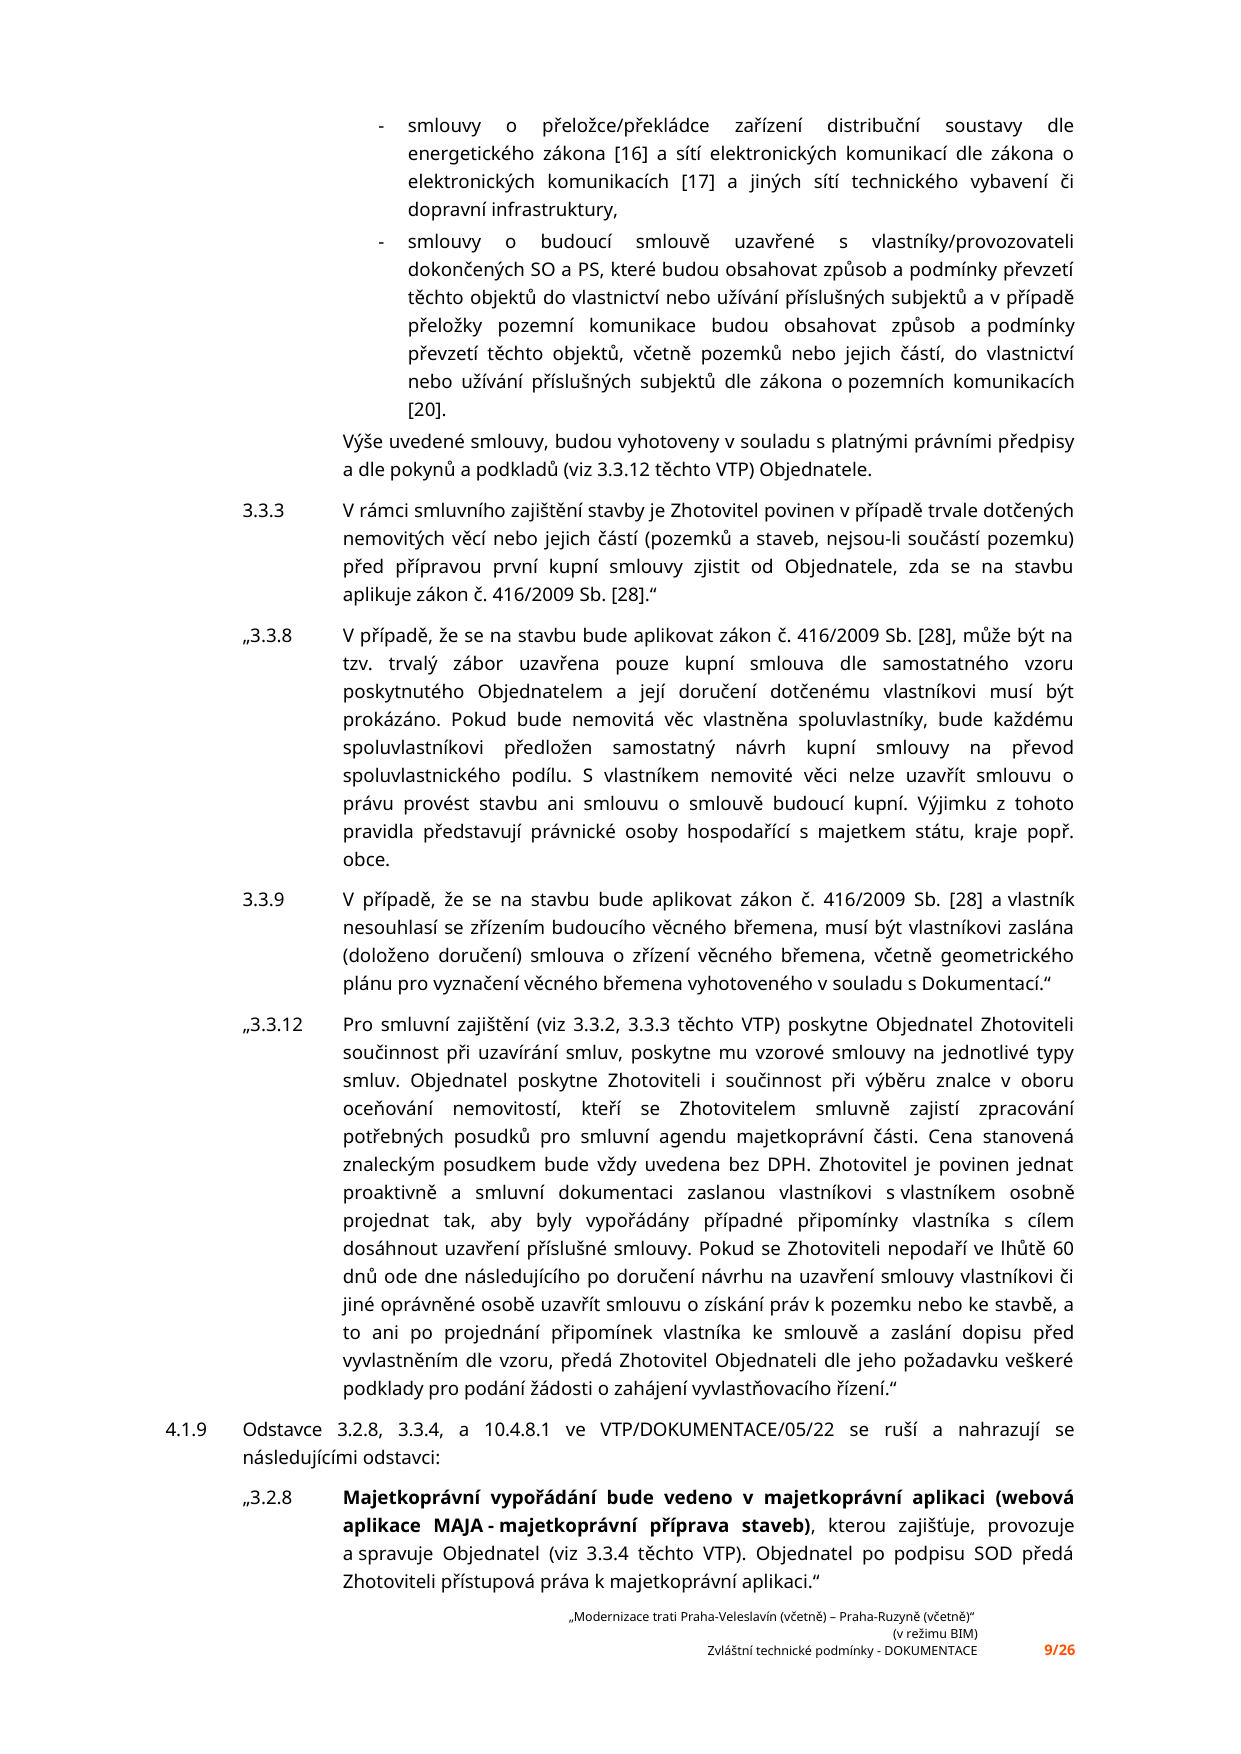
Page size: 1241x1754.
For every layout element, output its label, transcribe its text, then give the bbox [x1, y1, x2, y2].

text „3.3.8 V případě, že se na stavbu bude aplikovat zákon č. 416/2009 Sb. [28], může být na tzv. trvalý zábor uzavřena pouze kupní smlouva dle samostatného vzoru poskytnutého Objednatelem a její doručení dotčenému vlastníkovi musí být prokázáno. Pokud bude nemovitá věc vlastněna spoluvlastníky, bude každému spoluvlastníkovi předložen samostatný návrh kupní smlouvy na převod spoluvlastnického podílu. S vlastníkem nemovité věci nelze uzavřít smlouvu o právu provést stavbu ani smlouvu o smlouvě budoucí kupní. Výjimku z tohoto pravidla představují právnické osoby hospodařící s majetkem státu, kraje popř. obce. [242, 622, 1075, 872]
text „3.3.12 Pro smluvní zajištění (viz 3.3.2, 3.3.3 těchto VTP) poskytne Objednatel Zhotoviteli součinnost při uzavírání smluv, poskytne mu vzorové smlouvy na jednotlivé typy smluv. Objednatel poskytne Zhotoviteli i součinnost při výběru znalce v oboru oceňování nemovitostí, kteří se Zhotovitelem smluvně zajistí zpracování potřebných posudků pro smluvní agendu majetkoprávní části. Cena stanovená znaleckým posudkem bude vždy uvedena bez DPH. Zhotovitel je povinen jednat proaktivně a smluvní dokumentaci zaslanou vlastníkovi s vlastníkem osobně projednat tak, aby byly vypořádány případné připomínky vlastníka s cílem dosáhnout uzavření příslušné smlouvy. Pokud se Zhotoviteli nepodaří ve lhůtě 60 dnů ode dne následujícího po doručení návrhu na uzavření smlouvy vlastníkovi či jiné oprávněné osobě uzavřít smlouvu o získání práv k pozemku nebo ke stavbě, a to ani po projednání připomínek vlastníka ke smlouvě a zaslání dopisu před vyvlastněním dle vzoru, předá Zhotovitel Objednateli dle jeho požadavku veškeré podklady pro podání žádosti o zahájení vyvlastňovacího řízení.“ [242, 1011, 1075, 1401]
text Odstavce 3.2.8, 3.3.4, a 10.4.8.1 ve VTP/DOKUMENTACE/05/22 se ruší a nahrazují se následujícími odstavci: [165, 1416, 1075, 1469]
text 3.3.9 V případě, že se na stavbu bude aplikovat zákon č. 416/2009 Sb. [28] a vlastník nesouhlasí se zřízením budoucího věcného břemena, musí být vlastníkovi zaslána (doloženo doručení) smlouva o zřízení věcného břemena, včetně geometrického plánu pro vyznačení věcného břemena vyhotoveného v souladu s Dokumentací.“ [242, 887, 1075, 996]
text Výše uvedené smlouvy, budou vyhotoveny v souladu s platnými právními předpisy a dle pokynů a podkladů (viz 3.3.12 těchto VTP) Objednatele. [242, 429, 1075, 482]
text „3.2.8 Majetkoprávní vypořádání bude vedeno v majetkoprávní aplikaci (webová aplikace MAJA - majetkoprávní příprava staveb), kterou zajišťuje, provozuje a spravuje Objednatel (viz 3.3.4 těchto VTP). Objednatel po podpisu SOD předá Zhotoviteli přístupová práva k majetkoprávní aplikaci.“ [242, 1484, 1075, 1594]
text smlouvy o budoucí smlouvě uzavřené s vlastníky/provozovateli dokončených SO a PS, které budou obsahovat způsob a podmínky převzetí těchto objektů do vlastnictví nebo užívání příslušných subjektů a v případě přeložky pozemní komunikace budou obsahovat způsob a podmínky převzetí těchto objektů, včetně pozemků nebo jejich částí, do vlastnictví nebo užívání příslušných subjektů dle zákona o pozemních komunikacích [20]. [378, 228, 1075, 422]
text 3.3.3 V rámci smluvního zajištění stavby je Zhotovitel povinen v případě trvale dotčených nemovitých věcí nebo jejich částí (pozemků a staveb, nejsou-li součástí pozemku) před přípravou první kupní smlouvy zjistit od Objednatele, zda se na stavbu aplikuje zákon č. 416/2009 Sb. [28].“ [242, 497, 1075, 607]
text smlouvy o přeložce/překládce zařízení distribuční soustavy dle energetického zákona [16] a sítí elektronických komunikací dle zákona o elektronických komunikacích [17] a jiných sítí technického vybavení či dopravní infrastruktury, [378, 112, 1075, 222]
